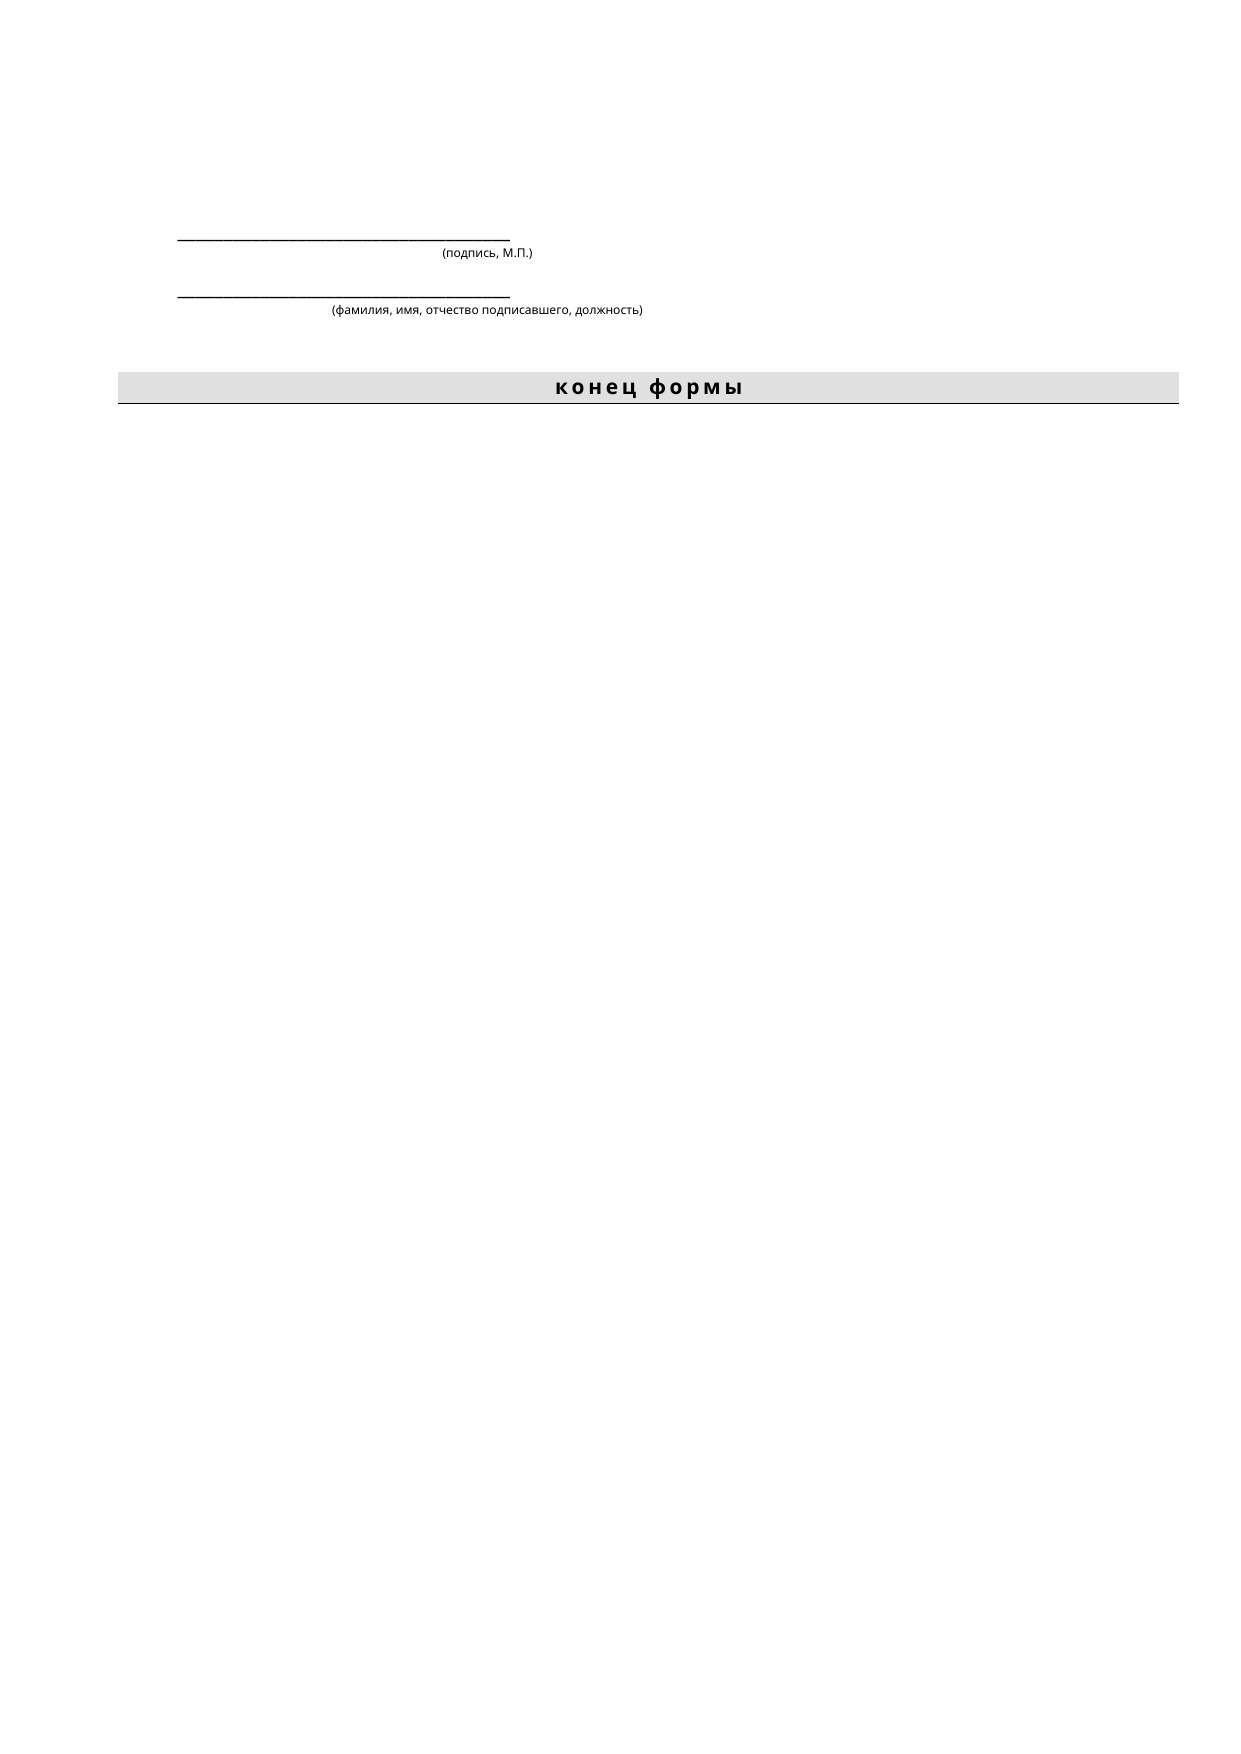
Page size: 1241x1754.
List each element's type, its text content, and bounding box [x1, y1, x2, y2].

text ____________________________________ [118, 273, 1181, 301]
text конец формы [118, 372, 1179, 403]
text (подпись, М.П.) [118, 244, 797, 273]
text ____________________________________ [118, 216, 1181, 244]
text (фамилия, имя, отчество подписавшего, должность) [118, 301, 797, 330]
